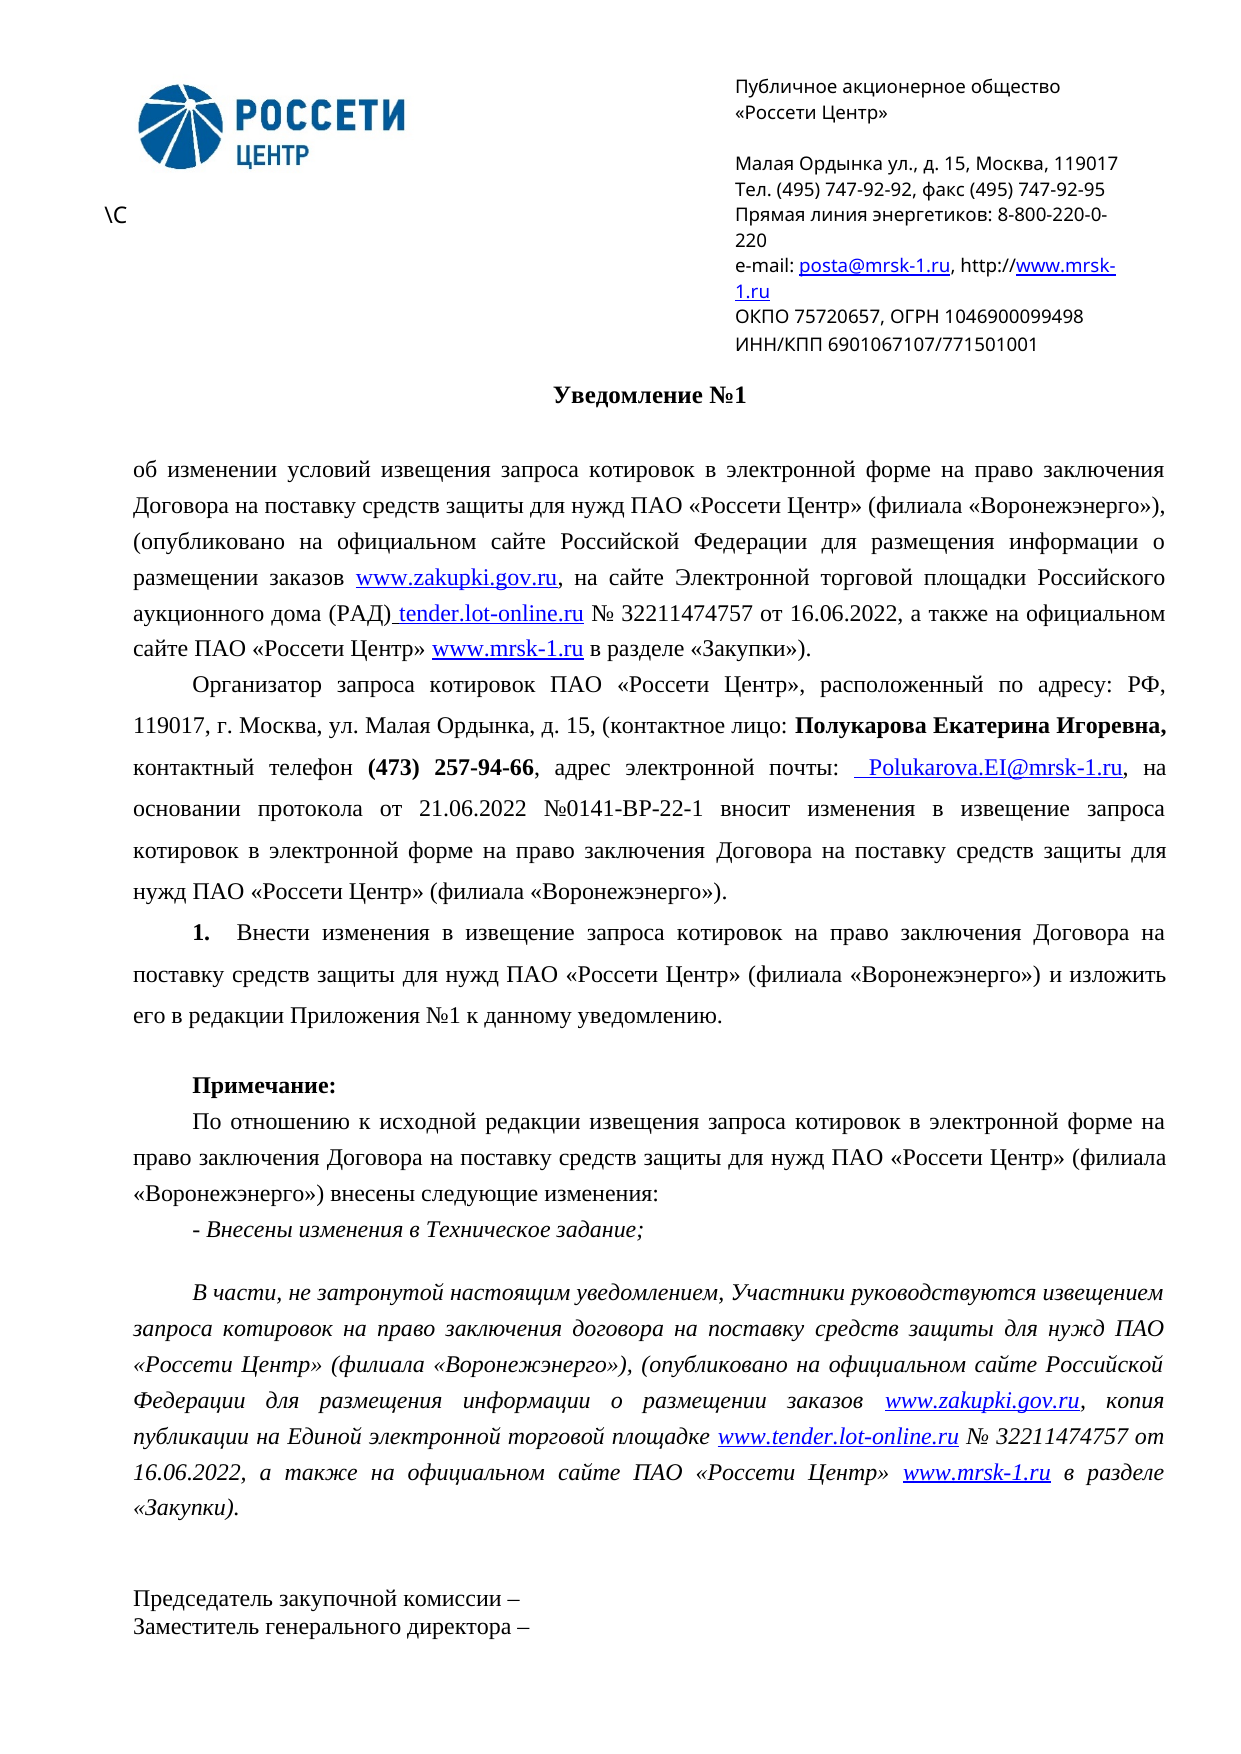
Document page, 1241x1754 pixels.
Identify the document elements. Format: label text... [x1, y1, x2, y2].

text об изменении условий извещения запроса котировок в электронной форме на право заключения Договора на поставку средств защиты для нужд ПАО «Россети Центр» (филиала «Воронежэнерго»), (опубликовано на официальном сайте Российской Федерации для размещения информации о размещении заказов www.zakupki.gov.ru, на сайте Электронной торговой площадки Российского аукционного дома (РАД) tender.lot-online.ru № 32211474757 от 16.06.2022, а также на официальном сайте ПАО «Россети Центр» www.mrsk-1.ru в разделе «Закупки»). [133, 455, 1167, 662]
list Организатор запроса котировок ПАО «Россети Центр», расположенный по адресу: РФ, 119017, г. Москва, ул. Малая Ордынка, д. 15, (контактное лицо: Полукарова Екатерина Игоревна, контактный телефон (473) 257-94-66, адрес электронной почты: Polukarova.EI@mrsk-1.ru, на основании протокола от 21.06.2022 №0141-ВР-22-1 вносит изменения в извещение запроса котировок в электронной форме на право заключения Договора на поставку средств защиты для нужд ПАО «Россети Центр» (филиала «Воронежэнерго»). [133, 670, 1167, 904]
list Внести изменения в извещение запроса котировок на право заключения Договора на поставку средств защиты для нужд ПАО «Россети Центр» (филиала «Воронежэнерго») и изложить его в редакции Приложения №1 к данному уведомлению. [133, 918, 1167, 1029]
text По отношению к исходной редакции извещения запроса котировок в электронной форме на право заключения Договора на поставку средств защиты для нужд ПАО «Россети Центр» (филиала «Воронежэнерго») внесены следующие изменения: [133, 1107, 1167, 1207]
text Заместитель генерального директора – [133, 1612, 1167, 1639]
text Председатель закупочной комиссии – [133, 1584, 1167, 1612]
table_header \С [133, 74, 723, 357]
text - Внесены изменения в Техническое задание; [133, 1215, 1167, 1242]
text В части, не затронутой настоящим уведомлением, Участники руководствуются извещением запроса котировок на право заключения договора на поставку средств защиты для нужд ПАО «Россети Центр» (филиала «Воронежэнерго»), (опубликовано на официальном сайте Российской Федерации для размещения информации о размещении заказов www.zakupki.gov.ru, копия публикации на Единой электронной торговой площадке www. № 32211474757 от 16.06.2022, а также на официальном сайте ПАО «Россети Центр» www.mrsk-1.ru в разделе «Закупки). [133, 1278, 1167, 1521]
text Уведомление №1 [133, 381, 1167, 409]
list Примечание: [133, 1072, 1167, 1099]
table_header Публичное акционерное общество «Россети Центр» Малая Ордынка ул., д. 15, Москва, 119017 Тел. (495) 747-92-92, факс (495) 747-92-95 Прямая линия энергетиков: 8-800-220-0-220 e-mail: posta@mrsk-1.ru, http://www.mrsk-1.ru ОКПО 75720657, ОГРН 1046900099498 ИНН/КПП 6901067107/771501001 [724, 74, 1137, 357]
